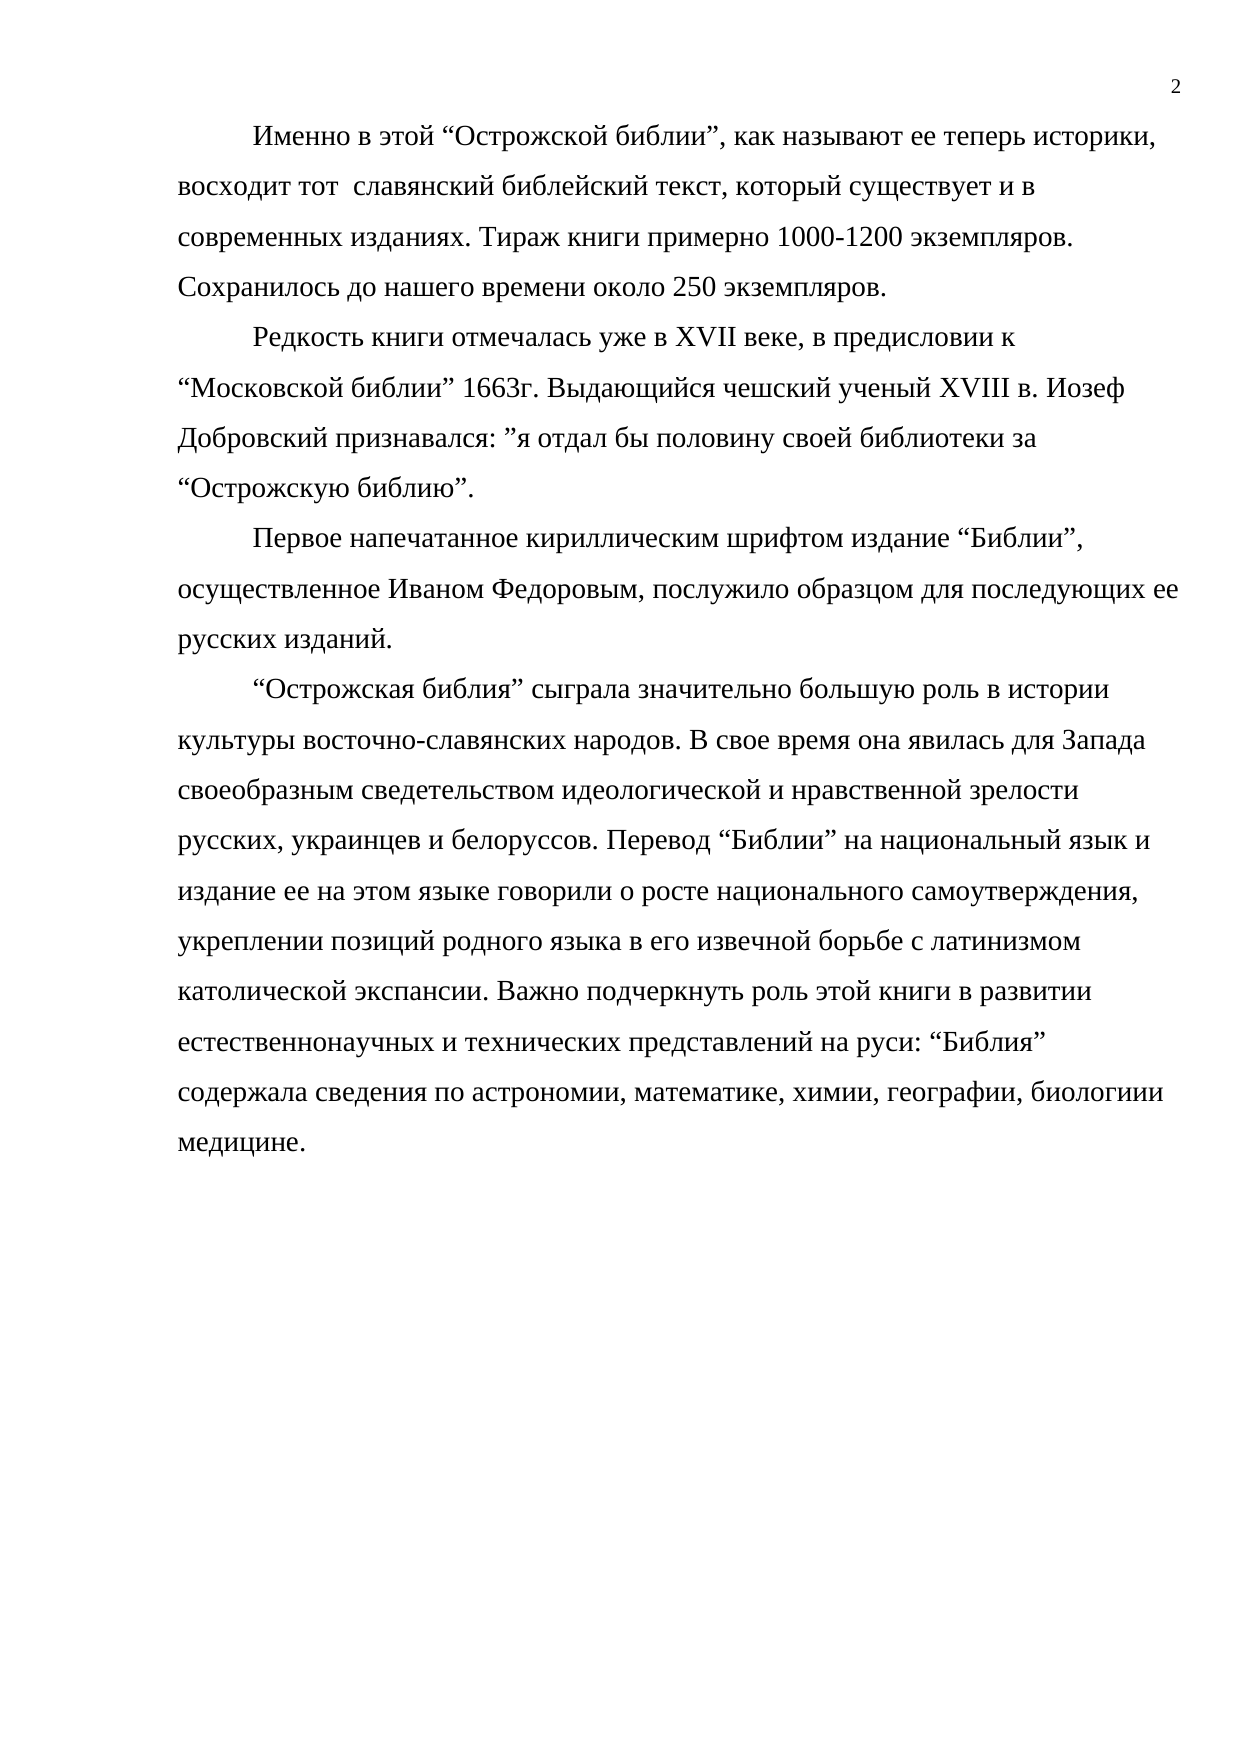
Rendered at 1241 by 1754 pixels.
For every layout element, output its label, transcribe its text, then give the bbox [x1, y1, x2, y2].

text Первое напечатанное кириллическим шрифтом издание “Библии”, осуществленное Иваном Федоровым, послужило образцом для последующих ее русских изданий. [177, 521, 1181, 655]
text “Острожская библия” сыграла значительно большую роль в истории культуры восточно-славянских народов. В свое время она явилась для Запада своеобразным сведетельством идеологической и нравственной зрелости русских, украинцев и белоруссов. Перевод “Библии” на национальный язык и издание ее на этом языке говорили о росте национального самоутверждения, укреплении позиций родного языка в его извечной борьбе с латинизмом католической экспансии. Важно подчеркнуть роль этой книги в развитии естественнонаучных и технических представлений на руси: “Библия” содержала сведения по астрономии, математике, химии, географии, биологиии медицине. [177, 672, 1181, 1158]
text Именно в этой “Острожской библии”, как называют ее теперь историки, восходит тот славянский библейский текст, который существует и в современных изданиях. Тираж книги примерно 1000-1200 экземпляров. Сохранилось до нашего времени около 250 экземпляров. [177, 118, 1181, 303]
text Редкость книги отмечалась уже в XVII веке, в предисловии к “Московской библии” 1663г. Выдающийся чешский ученый XVIII в. Иозеф Добровский признавался: ”я отдал бы половину своей библиотеки за “Острожскую библию”. [177, 319, 1181, 504]
